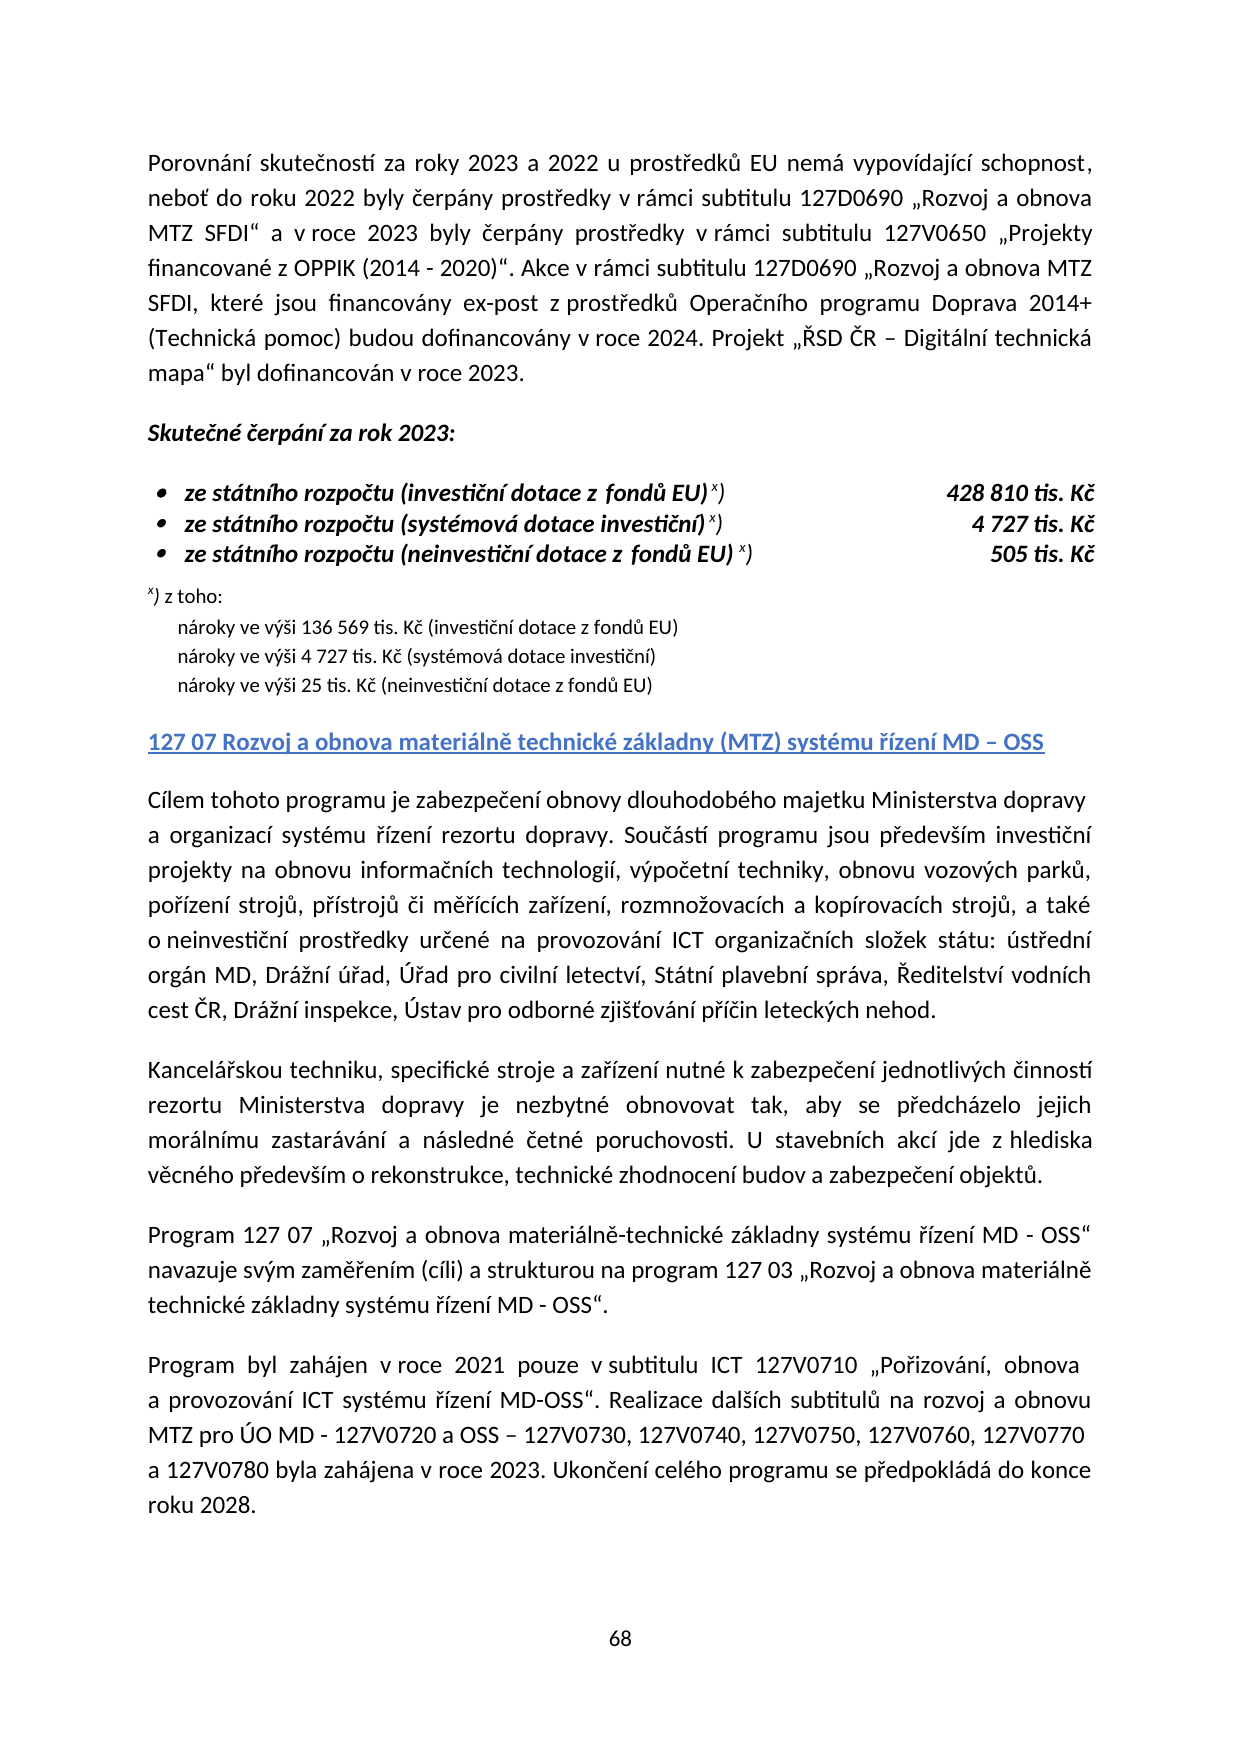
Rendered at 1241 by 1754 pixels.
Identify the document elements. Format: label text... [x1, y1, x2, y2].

text Program 127 07 „Rozvoj a obnova materiálně-technické základny systému řízení MD - OSS“ navazuje svým zaměřením (cíli) a strukturou na program 127 03 „Rozvoj a obnova materiálně technické základny systému řízení MD - OSS“. [148, 1219, 1093, 1320]
text 127 07 Rozvoj a obnova materiálně technické základny (MTZ) systému řízení MD – OSS [148, 726, 1093, 757]
text x) z toho: [148, 582, 1093, 610]
text Program byl zahájen v roce 2021 pouze v subtitulu ICT 127V0710 „Pořizování, obnova a provozování ICT systému řízení MD-OSS“. Realizace dalších subtitulů na rozvoj a obnovu MTZ pro ÚO MD - 127V0720 a OSS – 127V0730, 127V0740, 127V0750, 127V0760, 127V0770 a 127V0780 byla zahájena v roce 2023. Ukončení celého programu se předpokládá do konce roku 2028. [148, 1349, 1093, 1520]
text Skutečné čerpání za rok 2023: [148, 418, 1093, 448]
text nároky ve výši 25 tis. Kč (neinvestiční dotace z fondů EU) [177, 672, 1093, 698]
text Porovnání skutečností za roky 2023 a 2022 u prostředků EU nemá vypovídající schopnost, neboť do roku 2022 byly čerpány prostředky v rámci subtitulu 127D0690 „Rozvoj a obnova MTZ SFDI“ a v roce 2023 byly čerpány prostředky v rámci subtitulu 127V0650 „Projekty financované z OPPIK (2014 - 2020)“. Akce v rámci subtitulu 127D0690 „Rozvoj a obnova MTZ SFDI, které jsou financovány ex-post z prostředků Operačního programu Doprava 2014+ (Technická pomoc) budou dofinancovány v roce 2024. Projekt „ŘSD ČR – Digitální technická mapa“ byl dofinancován v roce 2023. [148, 148, 1093, 388]
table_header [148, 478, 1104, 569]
text nároky ve výši 4 727 tis. Kč (systémová dotace investiční) [177, 643, 1093, 668]
text nároky ve výši 136 569 tis. Kč (investiční dotace z fondů EU) [177, 614, 1093, 639]
text Kancelářskou techniku, specifické stroje a zařízení nutné k zabezpečení jednotlivých činností rezortu Ministerstva dopravy je nezbytné obnovovat tak, aby se předcházelo jejich morálnímu zastarávání a následné četné poruchovosti. U stavebních akcí jde z hlediska věcného především o rekonstrukce, technické zhodnocení budov a zabezpečení objektů. [148, 1054, 1093, 1190]
text Cílem tohoto programu je zabezpečení obnovy dlouhodobého majetku Ministerstva dopravy a organizací systému řízení rezortu dopravy. Součástí programu jsou především investiční projekty na obnovu informačních technologií, výpočetní techniky, obnovu vozových parků, pořízení strojů, přístrojů či měřících zařízení, rozmnožovacích a kopírovacích strojů, a také o neinvestiční prostředky určené na provozování ICT organizačních složek státu: ústřední orgán MD, Drážní úřad, Úřad pro civilní letectví, Státní plavební správa, Ředitelství vodních cest ČR, Drážní inspekce, Ústav pro odborné zjišťování příčin leteckých nehod. [148, 784, 1093, 1025]
